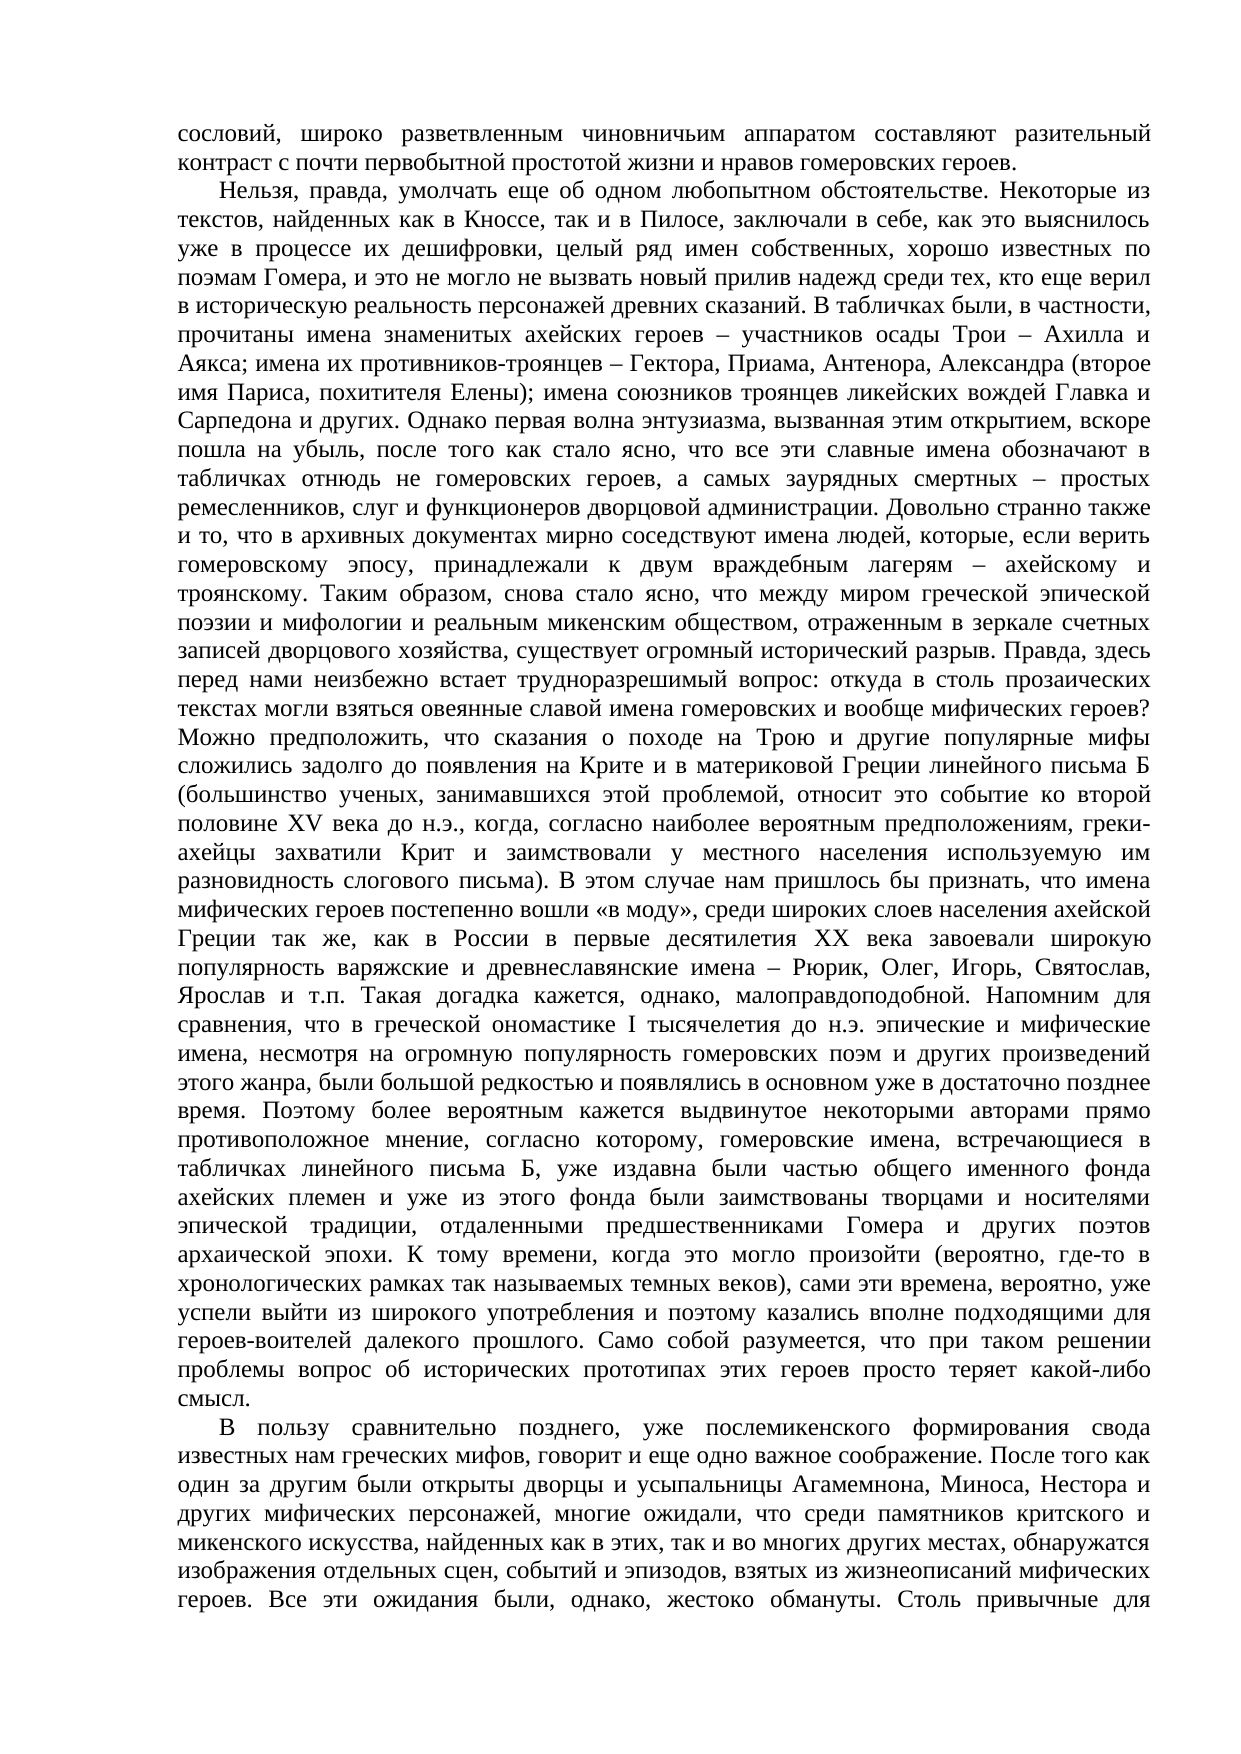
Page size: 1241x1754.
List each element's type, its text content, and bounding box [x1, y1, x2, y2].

text Нельзя, правда, умолчать еще об одном любопытном обстоятельстве. Некоторые из текстов, найденных как в Кноссе, так и в Пилосе, заключали в себе, как это выяснилось уже в процессе их дешифровки, целый ряд имен собственных, хорошо известных по поэмам Гомера, и это не могло не вызвать новый прилив надежд среди тех, кто еще верил в историческую реальность персонажей древних сказаний. В табличках были, в частности, прочитаны имена знаменитых ахейских героев – участников осады Трои – Ахилла и Аякса; имена их противников-троянцев – Гектора, Приама, Антенора, Александра (второе имя Париса, похитителя Елены); имена союзников троянцев ликейских вождей Главка и Сарпедона и других. Однако первая волна энтузиазма, вызванная этим открытием, вскоре пошла на убыль, после того как стало ясно, что все эти славные имена обозначают в табличках отнюдь не гомеровских героев, а самых заурядных смертных – простых ремесленников, слуг и функционеров дворцовой администрации. Довольно странно также и то, что в архивных документах мирно соседствуют имена людей, которые, если верить гомеровскому эпосу, принадлежали к двум враждебным лагерям – ахейскому и троянскому. Таким образом, снова стало ясно, что между миром греческой эпической поэзии и мифологии и реальным микенским обществом, отраженным в зеркале счетных записей дворцового хозяйства, существует огромный исторический разрыв. Правда, здесь перед нами неизбежно встает трудноразрешимый вопрос: откуда в столь прозаических текстах могли взяться овеянные славой имена гомеровских и вообще мифических героев? Можно предположить, что сказания о походе на Трою и другие популярные мифы сложились задолго до появления на Крите и в материковой Греции линейного письма Б (большинство ученых, занимавшихся этой проблемой, относит это событие ко второй половине XV века до н.э., когда, согласно наиболее вероятным предположениям, греки-ахейцы захватили Крит и заимствовали у местного населения используемую им разновидность слогового письма). В этом случае нам пришлось бы признать, что имена мифических героев постепенно вошли «в моду», среди широких слоев населения ахейской Греции так же, как в России в первые десятилетия XX века завоевали широкую популярность варяжские и древнеславянские имена – Рюрик, Олег, Игорь, Святослав, Ярослав и т.п. Такая догадка кажется, однако, малоправдоподобной. Напомним для сравнения, что в греческой ономастике I тысячелетия до н.э. эпические и мифические имена, несмотря на огромную популярность гомеровских поэм и других произведений этого жанра, были большой редкостью и появлялись в основном уже в достаточно позднее время. Поэтому более вероятным кажется выдвинутое некоторыми авторами прямо противоположное мнение, согласно которому, гомеровские имена, встречающиеся в табличках линейного письма Б, уже издавна были частью общего именного фонда ахейских племен и уже из этого фонда были заимствованы творцами и носителями эпической традиции, отдаленными предшественниками Гомера и других поэтов архаической эпохи. К тому времени, когда это могло произойти (вероятно, где-то в хронологических рамках так называемых темных веков), сами эти времена, вероятно, уже успели выйти из широкого употребления и поэтому казались вполне подходящими для героев-воителей далекого прошлого. Само собой разумеется, что при таком решении проблемы вопрос об исторических прототипах этих героев просто теряет какой-либо смысл. [177, 176, 1152, 1412]
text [177, 118, 1152, 176]
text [177, 1412, 1152, 1613]
